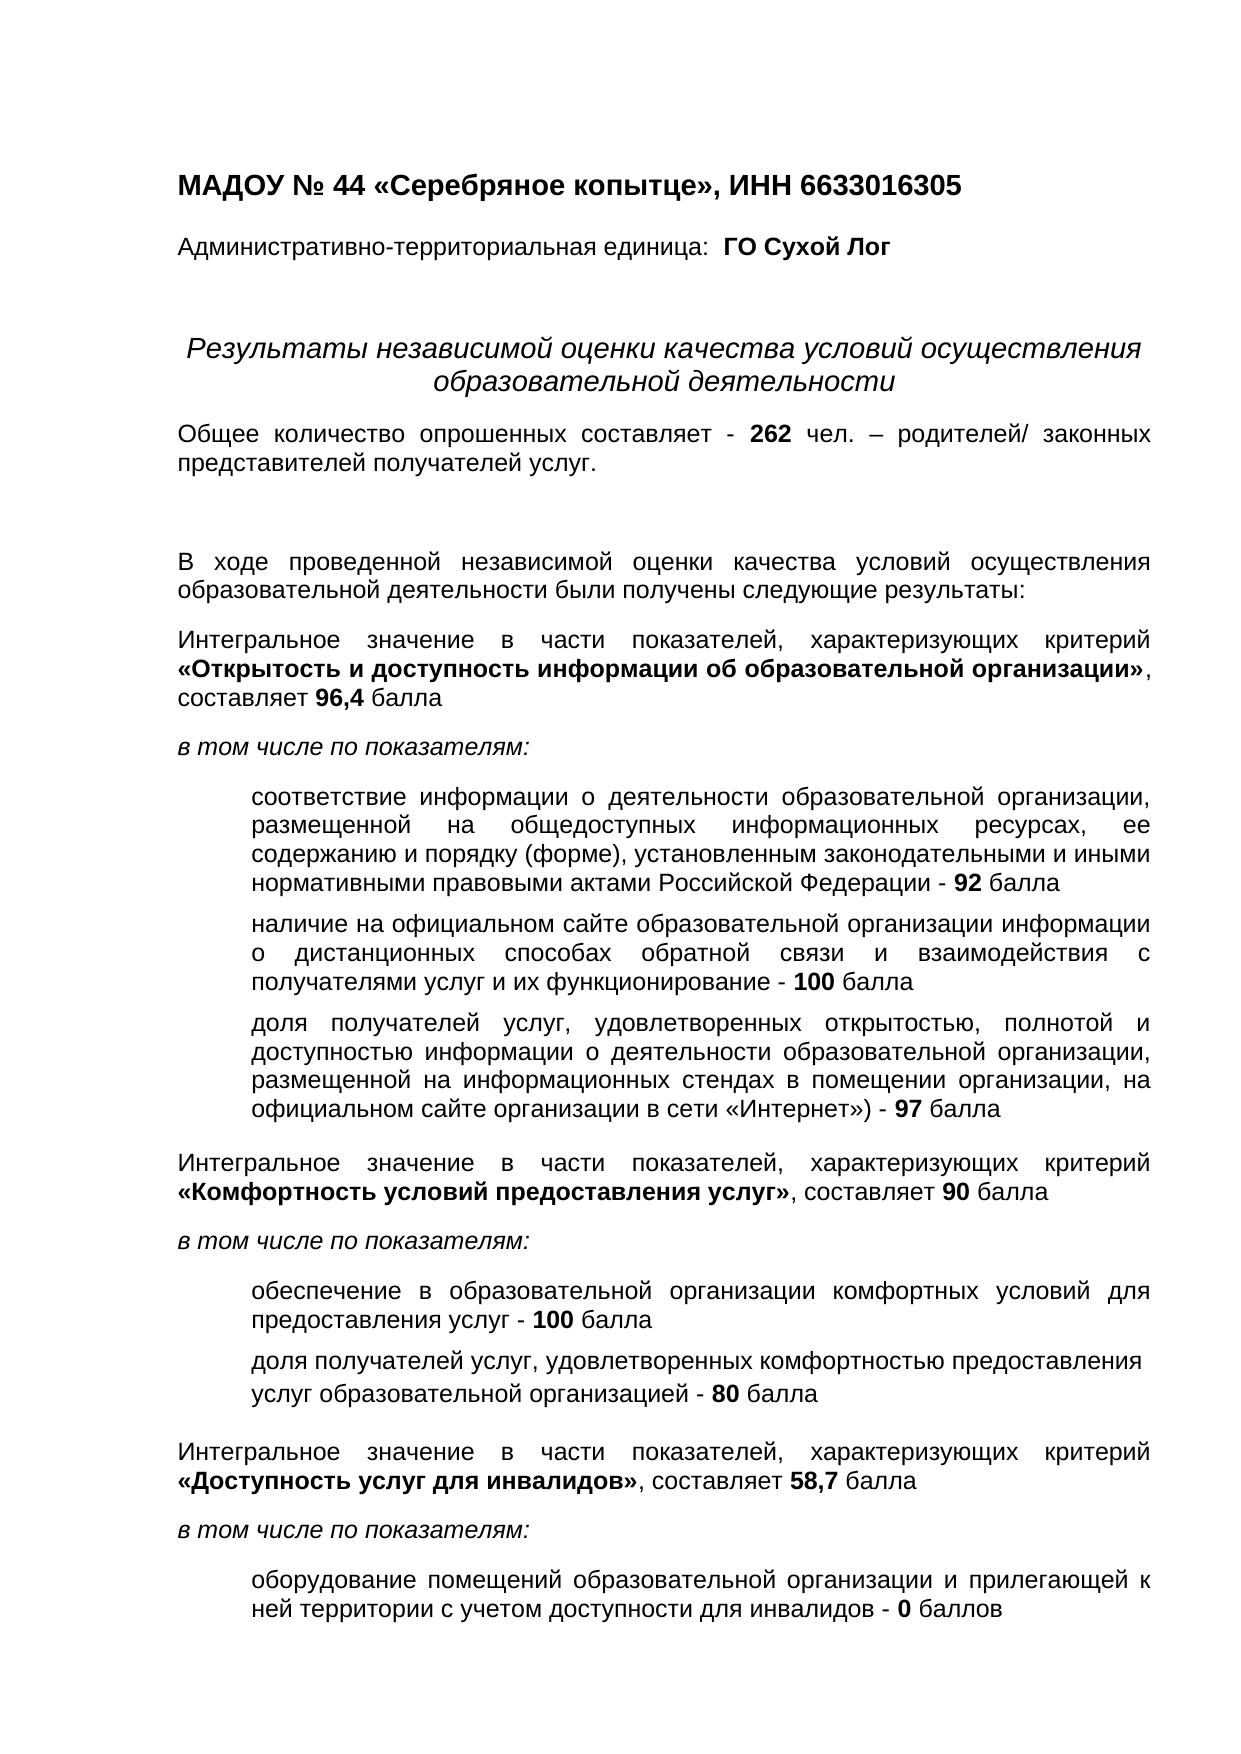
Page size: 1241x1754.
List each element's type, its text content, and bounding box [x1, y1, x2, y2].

subtitle МАДОУ № 44 «Серебряное копытце», ИНН 6633016305 [177, 168, 1152, 202]
text в том числе по показателям: [177, 1515, 1152, 1544]
text в том числе по показателям: [177, 732, 1152, 761]
text В ходе проведенной независимой оценки качества условий осуществления образовательной деятельности были получены следующие результаты: [177, 547, 1152, 604]
text Интегральное значение в части показателей, характеризующих критерий «Открытость и доступность информации об образовательной организации», составляет 96,4 балла [177, 625, 1152, 711]
text доля получателей услуг, удовлетворенных комфортностью предоставления услуг образовательной организацией - 80 балла [251, 1346, 1152, 1408]
text Результаты независимой оценки качества условий осуществления образовательной деятельности [177, 331, 1152, 398]
text соответствие информации о деятельности образовательной организации, размещенной на общедоступных информационных ресурсах, ее содержанию и порядку (форме), установленным законодательными и иными нормативными правовыми актами Российской Федерации - 92 балла [251, 782, 1152, 897]
text наличие на официальном сайте образовательной организации информации о дистанционных способах обратной связи и взаимодействия с получателями услуг и их функционирование - 100 балла [251, 909, 1152, 995]
text оборудование помещений образовательной организации и прилегающей к ней территории с учетом доступности для инвалидов - 0 баллов [251, 1565, 1152, 1622]
text Интегральное значение в части показателей, характеризующих критерий «Комфортность условий предоставления услуг», составляет 90 балла [177, 1148, 1152, 1205]
text Административно-территориальная единица: ГО Сухой Лог [177, 232, 1152, 260]
text обеспечение в образовательной организации комфортных условий для предоставления услуг - 100 балла [251, 1276, 1152, 1333]
text Общее количество опрошенных составляет - 262 чел. – родителей/ законных представителей получателей услуг. [177, 419, 1152, 476]
text в том числе по показателям: [177, 1226, 1152, 1255]
text Интегральное значение в части показателей, характеризующих критерий «Доступность услуг для инвалидов», составляет 58,7 балла [177, 1437, 1152, 1494]
text доля получателей услуг, удовлетворенных открытостью, полнотой и доступностью информации о деятельности образовательной организации, размещенной на информационных стендах в помещении организации, на официальном сайте организации в сети «Интернет») - 97 балла [251, 1008, 1152, 1123]
